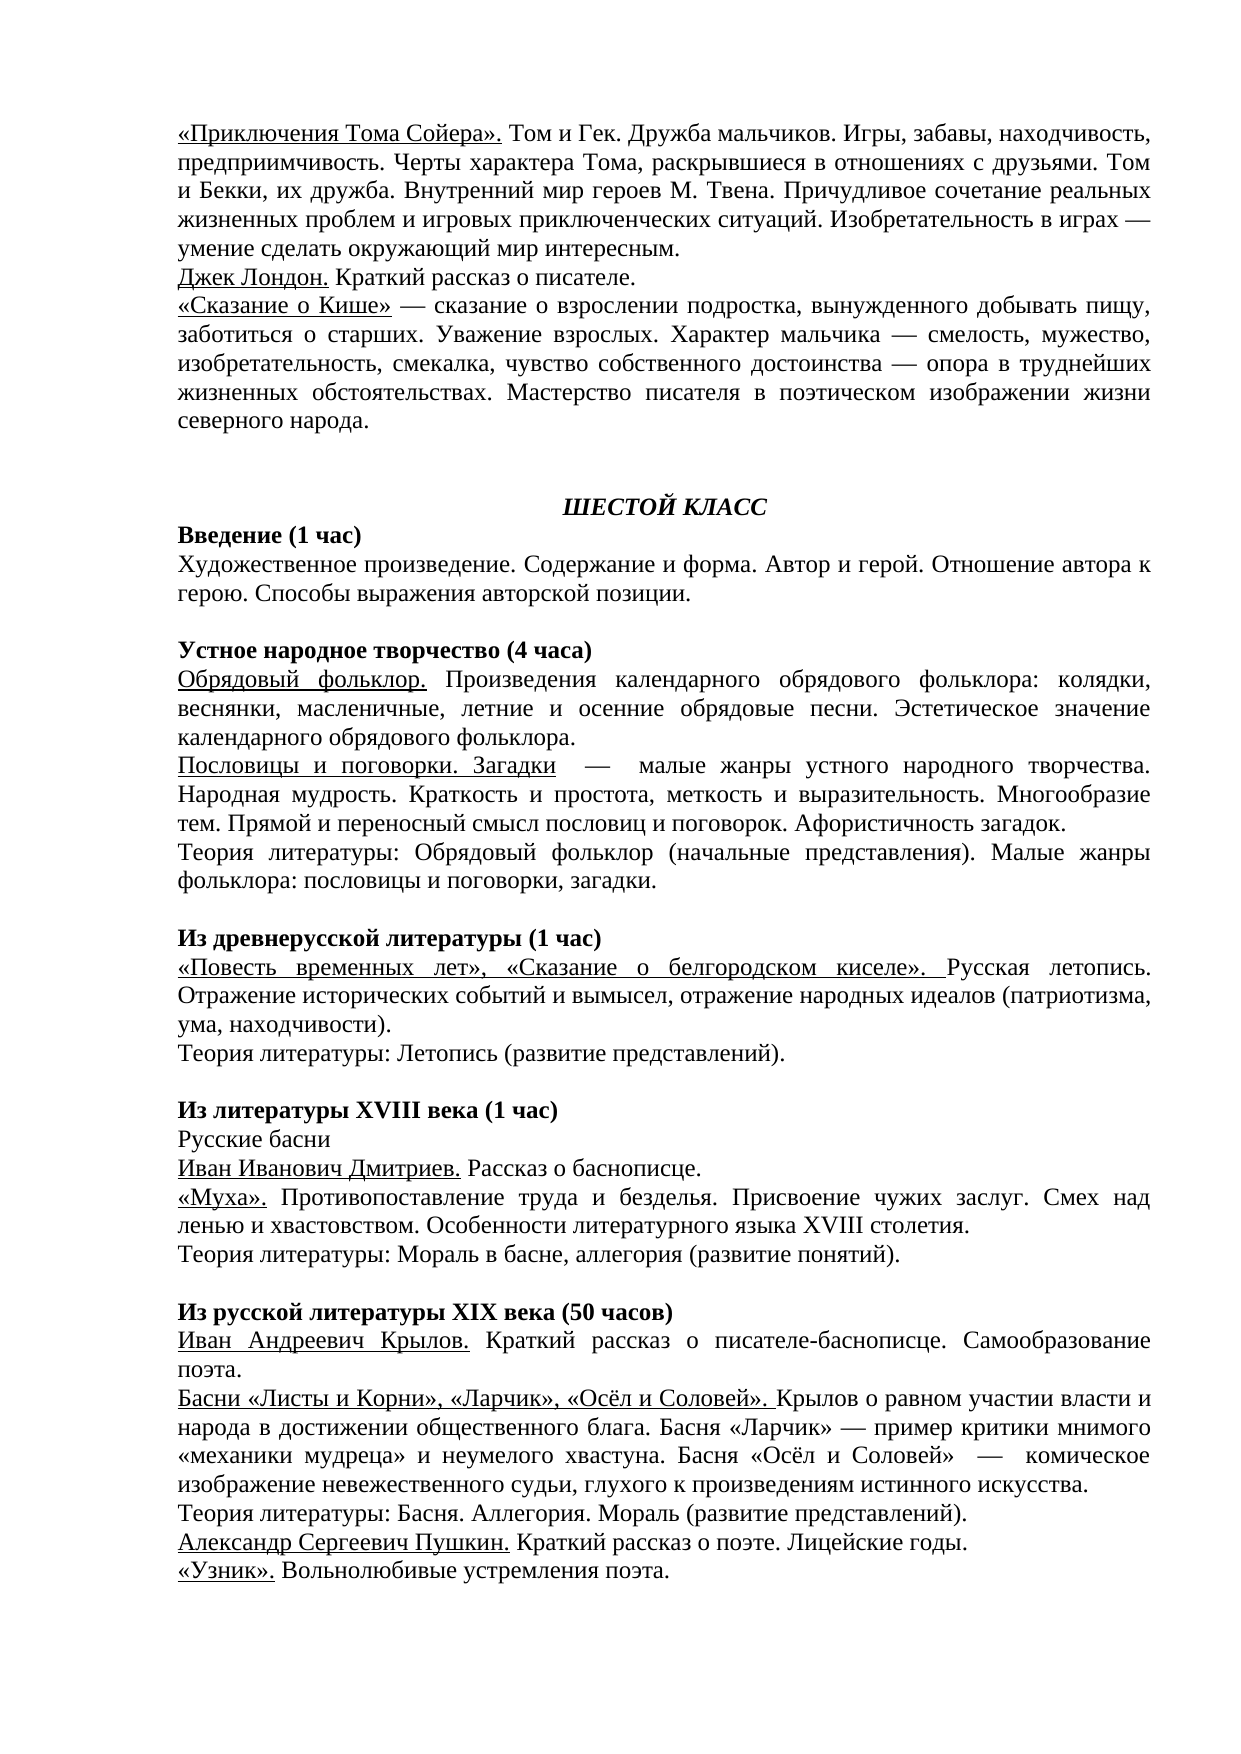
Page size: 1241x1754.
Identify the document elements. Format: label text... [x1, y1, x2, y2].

text Пословицы и поговорки. Загадки — малые жанры устного народного творчества. Народная мудрость. Краткость и простота, меткость и выразительность. Многообразие тем. Прямой и переносный смысл пословиц и поговорок. Афористичность загадок. [177, 751, 1152, 837]
text Джек Лондон. Краткий рассказ о писателе. [177, 262, 1152, 291]
text Русские басни [177, 1124, 1152, 1153]
text Иван Андреевич Крылов. Краткий рассказ о писателе-баснописце. Самообразование поэта. [177, 1326, 1152, 1383]
text «Узник». Вольнолюбивые устремления поэта. [177, 1556, 1152, 1584]
text ШЕСТОЙ КЛАСС [177, 492, 1152, 521]
text «Муха». Противопоставление труда и безделья. Присвоение чужих заслуг. Смех над ленью и хвастовством. Особенности литературного языка XVIII столетия. [177, 1182, 1152, 1239]
text Александр Сергеевич Пушкин. Краткий рассказ о поэте. Лицейские годы. [177, 1527, 1152, 1556]
text Обрядовый фольклор. Произведения календарного обрядового фольклора: колядки, веснянки, масленичные, летние и осенние обрядовые песни. Эстетическое значение календарного обрядового фольклора. [177, 664, 1152, 751]
text Теория литературы: Летопись (развитие представлений). [177, 1038, 1152, 1067]
text «Приключения Тома Сойера». Том и Гек. Дружба мальчиков. Игры, забавы, находчивость, предприимчивость. Черты характера Тома, раскрывшиеся в отношениях с друзьями. Том и Бекки, их дружба. Внутренний мир героев М. Твена. Причудливое сочетание реальных жизненных проблем и игровых приключенческих ситуаций. Изобретательность в играх — умение сделать окружающий мир интересным. [177, 118, 1152, 262]
text Художественное произведение. Содержание и форма. Автор и герой. Отношение автора к герою. Способы выражения авторской позиции. [177, 549, 1152, 607]
text Теория литературы: Басня. Аллегория. Мораль (развитие представлений). [177, 1498, 1152, 1527]
text Введение (1 час) [177, 521, 1152, 549]
text Теория литературы: Обрядовый фольклор (начальные представления). Малые жанры фольклора: пословицы и поговорки, загадки. [177, 837, 1152, 894]
text Из литературы XVIII века (1 час) [177, 1096, 1152, 1124]
text Теория литературы: Мораль в басне, аллегория (развитие понятий). [177, 1239, 1152, 1268]
text Басни «Листы и Корни», «Ларчик», «Осёл и Соловей». Крылов о равном участии власти и народа в достижении общественного блага. Басня «Ларчик» — пример критики мнимого «механики мудреца» и неумелого хвастуна. Басня «Осёл и Соловей» — комическое изображение невежественного судьи, глухого к произведениям истинного искусства. [177, 1383, 1152, 1498]
text «Сказание о Кише» — сказание о взрослении подростка, вынужденного добывать пищу, заботиться о старших. Уважение взрослых. Характер мальчика — смелость, мужество, изобретательность, смекалка, чувство собственного достоинства — опора в труднейших жизненных обстоятельствах. Мастерство писателя в поэтическом изображении жизни северного народа. [177, 291, 1152, 434]
text Из древнерусской литературы (1 час) [177, 923, 1152, 952]
text Иван Иванович Дмитриев. Рассказ о баснописце. [177, 1153, 1152, 1182]
text «Повесть временных лет», «Сказание о белгородском киселе». Русская летопись. Отражение исторических событий и вымысел, отражение народных идеалов (патриотизма, ума, находчивости). [177, 952, 1152, 1038]
text Устное народное творчество (4 часа) [177, 636, 1152, 664]
text Из русской литературы XIX века (50 часов) [177, 1297, 1152, 1326]
